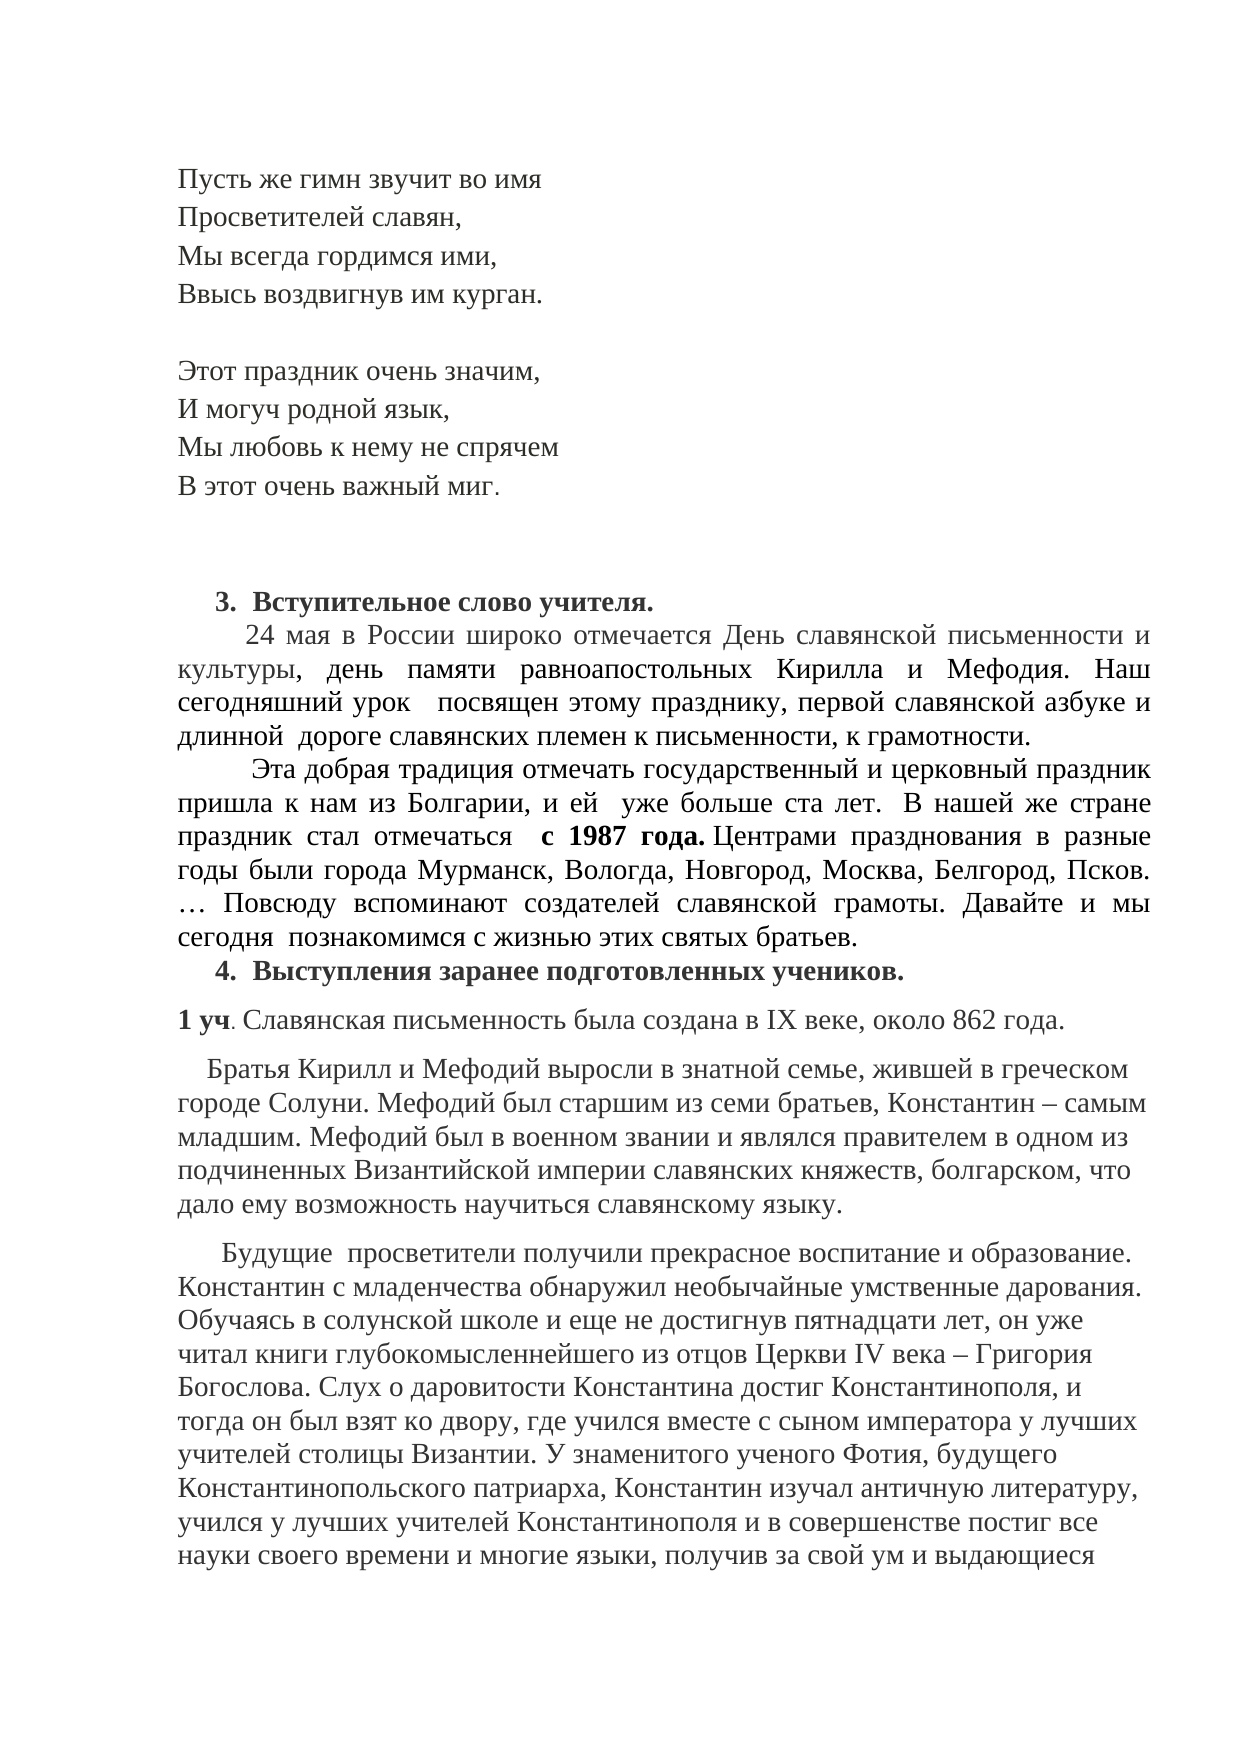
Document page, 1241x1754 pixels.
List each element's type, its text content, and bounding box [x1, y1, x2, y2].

text 24 мая в России широко отмечается День славянской письменности и культуры, день памяти равноапостольных Кирилла и Мефодия. Наш сегодняшний урок посвящен этому празднику, первой славянской азбуке и длинной дороге славянских племен к письменности, к грамотности. [177, 617, 1152, 751]
text Эта добрая традиция отмечать государственный и церковный праздник пришла к нам из Болгарии, и ей уже больше ста лет. В нашей же стране праздник стал отмечаться с 1987 года. Центрами празднования в разные годы были города Мурманск, Вологда, Новгород, Москва, Белгород, Псков.… Повсюду вспоминают создателей славянской грамоты. Давайте и мы сегодня познакомимся с жизнью этих святых братьев. [177, 751, 1152, 953]
text 1 уч. Славянская письменность была создана в IX веке, около 862 года. [177, 1002, 1152, 1036]
list Выступления заранее подготовленных учеников. [215, 953, 1152, 986]
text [177, 1235, 1152, 1571]
list Вступительное слово учителя. [215, 584, 1152, 617]
text Братья Кирилл и Мефодий выросли в знатной семье, жившей в греческом городе Солуни. Мефодий был старшим из семи братьев, Константин – самым младшим. Мефодий был в военном звании и являлся правителем в одном из подчиненных Византийской империи славянских княжеств, болгарском, что дало ему возможность научиться славянскому языку. [177, 1052, 1152, 1219]
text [177, 118, 1152, 501]
